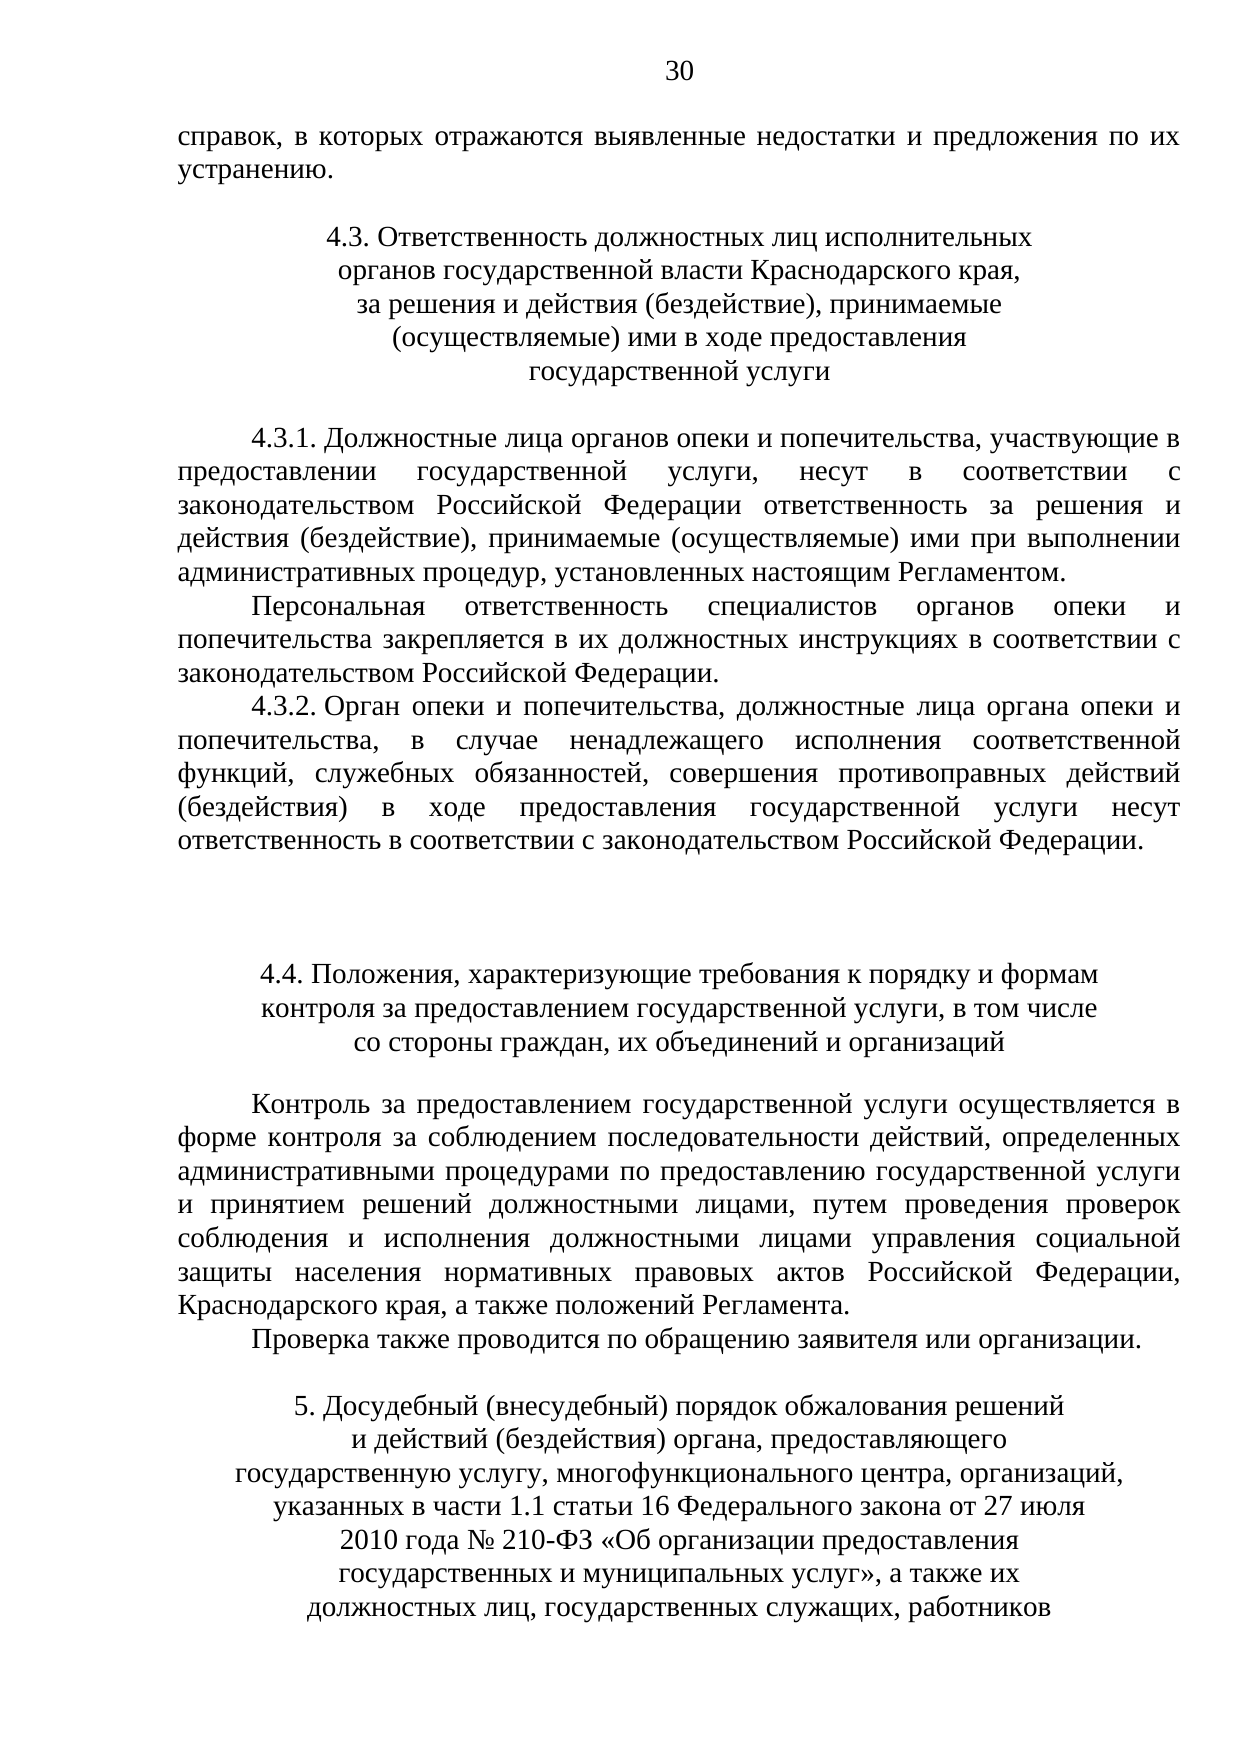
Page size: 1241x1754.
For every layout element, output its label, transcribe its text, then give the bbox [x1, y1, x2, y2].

text Контроль за предоставлением государственной услуги осуществляется в форме контроля за соблюдением последовательности действий, определенных административными процедурами по предоставлению государственной услуги и принятием решений должностными лицами, путем проведения проверок соблюдения и исполнения должностными лицами управления социальной защиты населения нормативных правовых актов Российской Федерации, Краснодарского края, а также положений Регламента. [177, 1086, 1181, 1321]
text государственной услуги [177, 353, 1181, 386]
text 5. Досудебный (внесудебный) порядок обжалования решений [177, 1388, 1181, 1421]
text 4.3. Ответственность должностных лиц исполнительных [177, 219, 1181, 252]
text 4.3.1. Должностные лица органов опеки и попечительства, участвующие в предоставлении государственной услуги, несут в соответствии с законодательством Российской Федерации ответственность за решения и действия (бездействие), принимаемые (осуществляемые) ими при выполнении административных процедур, установленных настоящим Регламентом. [177, 420, 1181, 588]
text Проверка также проводится по обращению заявителя или организации. [177, 1321, 1181, 1354]
text 4.3.2. Орган опеки и попечительства, должностные лица органа опеки и попечительства, в случае ненадлежащего исполнения соответственной функций, служебных обязанностей, совершения противоправных действий (бездействия) в ходе предоставления государственной услуги несут ответственность в соответствии с законодательством Российской Федерации. [177, 688, 1181, 856]
text должностных лиц, государственных служащих, работников [177, 1589, 1181, 1623]
text (осуществляемые) ими в ходе предоставления [177, 319, 1181, 353]
text за решения и действия (бездействие), принимаемые [177, 286, 1181, 319]
text государственных и муниципальных услуг», а также их [177, 1556, 1181, 1589]
text органов государственной власти Краснодарского края, [177, 252, 1181, 286]
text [177, 118, 1181, 185]
text 4.4. Положения, характеризующие требования к порядку и формам контроля за предоставлением государственной услуги, в том числе со стороны граждан, их объединений и организаций [177, 957, 1181, 1057]
text и действий (бездействия) органа, предоставляющего [177, 1421, 1181, 1455]
text государственную услугу, многофункционального центра, организаций, [177, 1455, 1181, 1488]
text указанных в части 1.1 статьи 16 Федерального закона от 27 июля [177, 1488, 1181, 1522]
text Персональная ответственность специалистов органов опеки и попечительства закрепляется в их должностных инструкциях в соответствии с законодательством Российской Федерации. [177, 588, 1181, 688]
text 2010 года № 210-ФЗ «Об организации предоставления [177, 1522, 1181, 1556]
